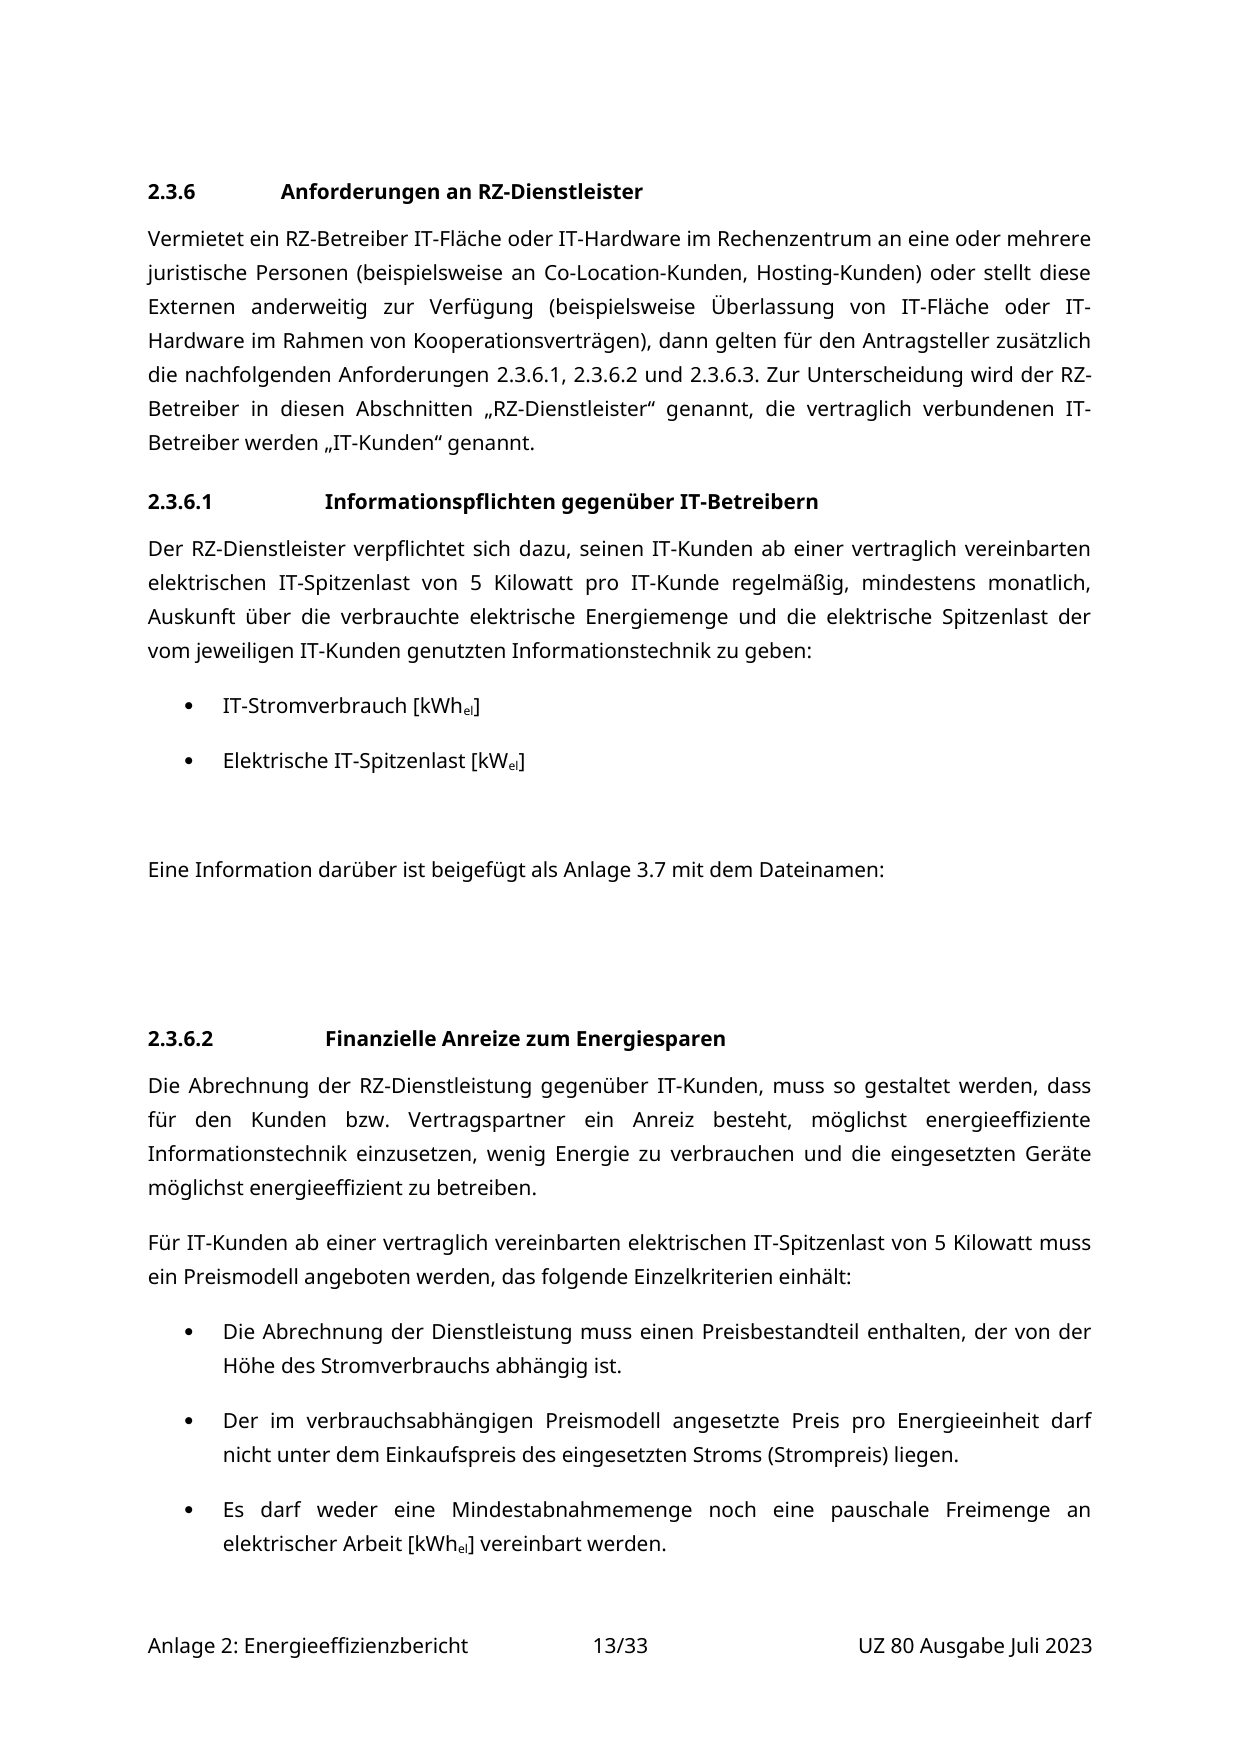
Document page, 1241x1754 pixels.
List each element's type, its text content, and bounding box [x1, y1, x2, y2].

text Der im verbrauchsabhängigen Preismodell angesetzte Preis pro Energieeinheit darf nicht unter dem Einkaufspreis des eingesetzten Stroms (Strompreis) liegen. [185, 1406, 1092, 1468]
text Die Abrechnung der RZ-Dienstleistung gegenüber IT-Kunden, muss so gestaltet werden, dass für den Kunden bzw. Vertragspartner ein Anreiz besteht, möglichst energieeffiziente Informationstechnik einzusetzen, wenig Energie zu verbrauchen und die eingesetzten Geräte möglichst energieeffizient zu betreiben. [148, 1071, 1092, 1202]
text Für IT-Kunden ab einer vertraglich vereinbarten elektrischen IT-Spitzenlast von 5 Kilowatt muss ein Preismodell angeboten werden, das folgende Einzelkriterien einhält: [148, 1228, 1092, 1291]
text Elektrische IT-Spitzenlast [kWel] [185, 746, 1092, 774]
text Eine Information darüber ist beigefügt als Anlage 3.7 mit dem Dateinamen: [148, 856, 1092, 884]
text Die Abrechnung der Dienstleistung muss einen Preisbestandteil enthalten, der von der Höhe des Stromverbrauchs abhängig ist. [185, 1317, 1092, 1379]
text Vermietet ein RZ-Betreiber IT-Fläche oder IT-Hardware im Rechenzentrum an eine oder mehrere juristische Personen (beispielsweise an Co-Location-Kunden, Hosting-Kunden) oder stellt diese Externen anderweitig zur Verfügung (beispielsweise Überlassung von IT-Fläche oder IT-Hardware im Rahmen von Kooperationsverträgen), dann gelten für den Antragsteller zusätzlich die nachfolgenden Anforderungen 2.3.6.1, 2.3.6.2 und 2.3.6.3. Zur Unterscheidung wird der RZ-Betreiber in diesen Abschnitten „RZ-Dienstleister“ genannt, die vertraglich verbundenen IT-Betreiber werden „IT-Kunden“ genannt. [148, 224, 1092, 457]
text Es darf weder eine Mindestabnahmemenge noch eine pauschale Freimenge an elektrischer Arbeit [kWhel] vereinbart werden. [185, 1495, 1092, 1557]
text IT-Stromverbrauch [kWhel] [185, 691, 1092, 719]
text Finanzielle Anreize zum Energiesparen [148, 1024, 1092, 1053]
text Der RZ-Dienstleister verpflichtet sich dazu, seinen IT-Kunden ab einer vertraglich vereinbarten elektrischen IT-Spitzenlast von 5 Kilowatt pro IT-Kunde regelmäßig, mindestens monatlich, Auskunft über die verbrauchte elektrische Energiemenge und die elektrische Spitzenlast der vom jeweiligen IT-Kunden genutzten Informationstechnik zu geben: [148, 534, 1092, 664]
text Informationspflichten gegenüber IT-Betreibern [148, 487, 1092, 516]
text Anforderungen an RZ-Dienstleister [148, 177, 1092, 206]
